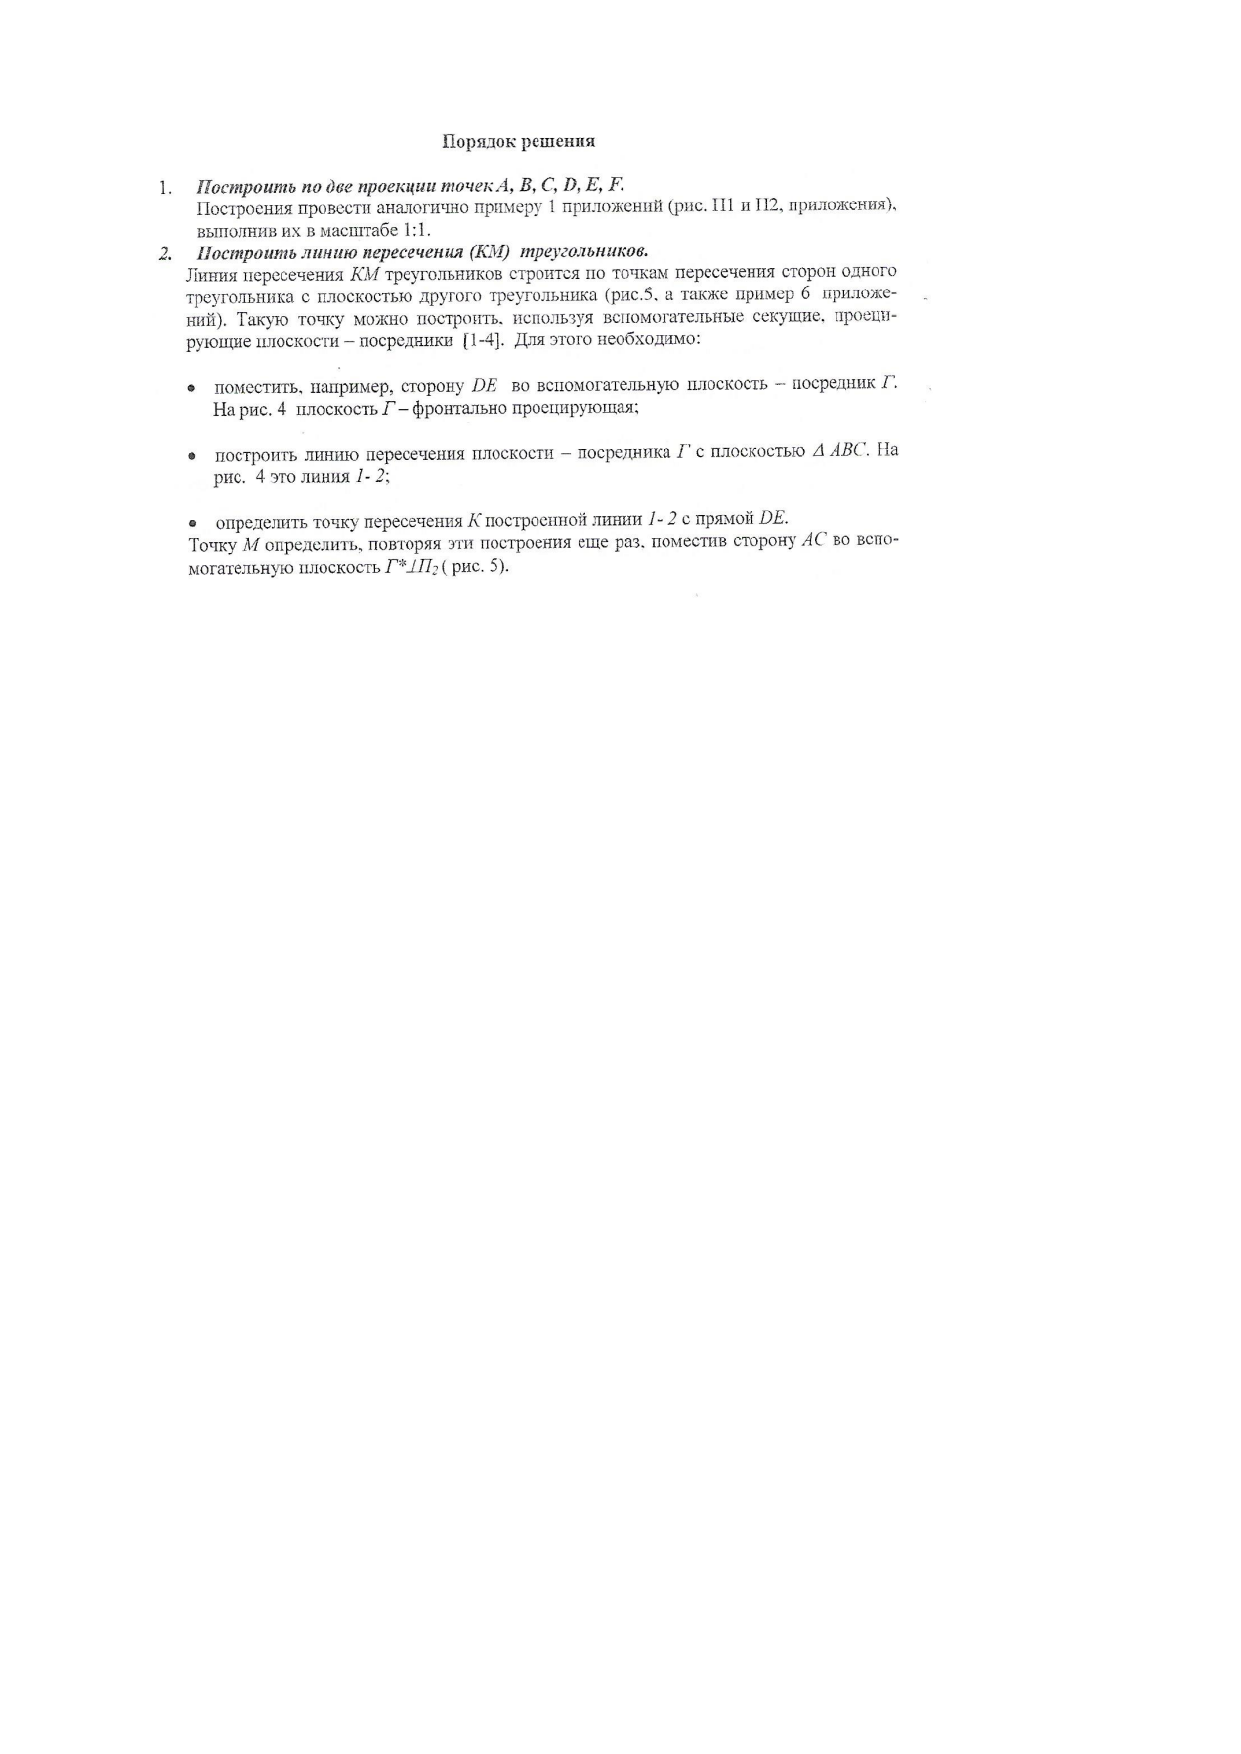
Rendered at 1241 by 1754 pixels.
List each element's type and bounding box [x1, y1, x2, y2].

picture [147, 118, 934, 652]
